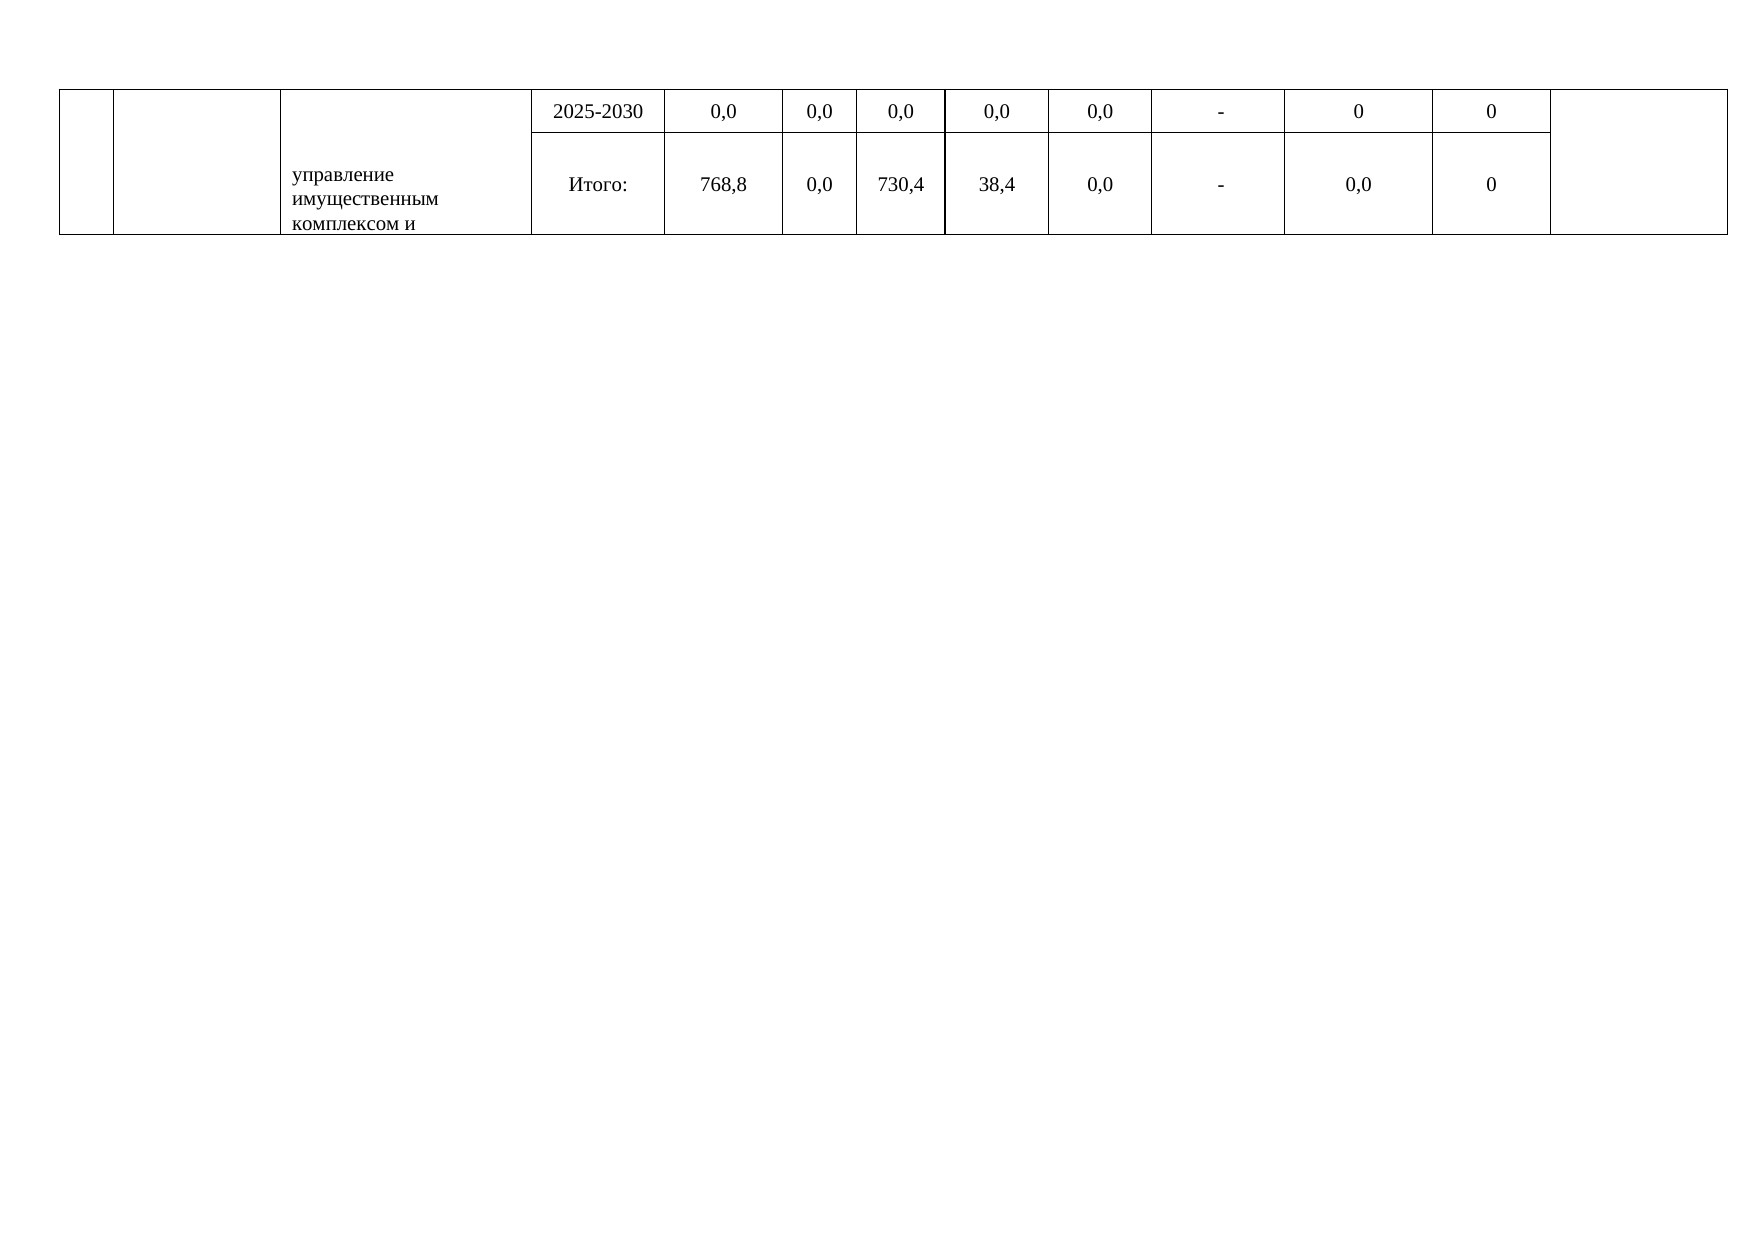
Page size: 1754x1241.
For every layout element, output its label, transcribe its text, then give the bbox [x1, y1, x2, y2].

table_cell 2025-2030 [532, 90, 664, 132]
table_cell 0 [1285, 90, 1432, 132]
table_cell 0,0 [1049, 133, 1151, 234]
table_cell 768,8 [665, 133, 782, 234]
table_cell 0,0 [783, 133, 856, 234]
table_cell 0,0 [665, 90, 782, 132]
table_cell 38,4 [946, 133, 1048, 234]
table_cell 0,0 [783, 90, 856, 132]
table_cell 730,4 [857, 133, 944, 234]
table_cell Итого: [532, 133, 664, 234]
table_cell 0,0 [1049, 90, 1151, 132]
table_cell - [1152, 133, 1284, 234]
table_cell 0,0 [857, 90, 944, 132]
table_cell - [1152, 90, 1284, 132]
table_cell 0,0 [1285, 133, 1432, 234]
table_cell 0 [1433, 90, 1550, 132]
table_cell 0 [1433, 133, 1550, 234]
table_cell 0,0 [946, 90, 1048, 132]
